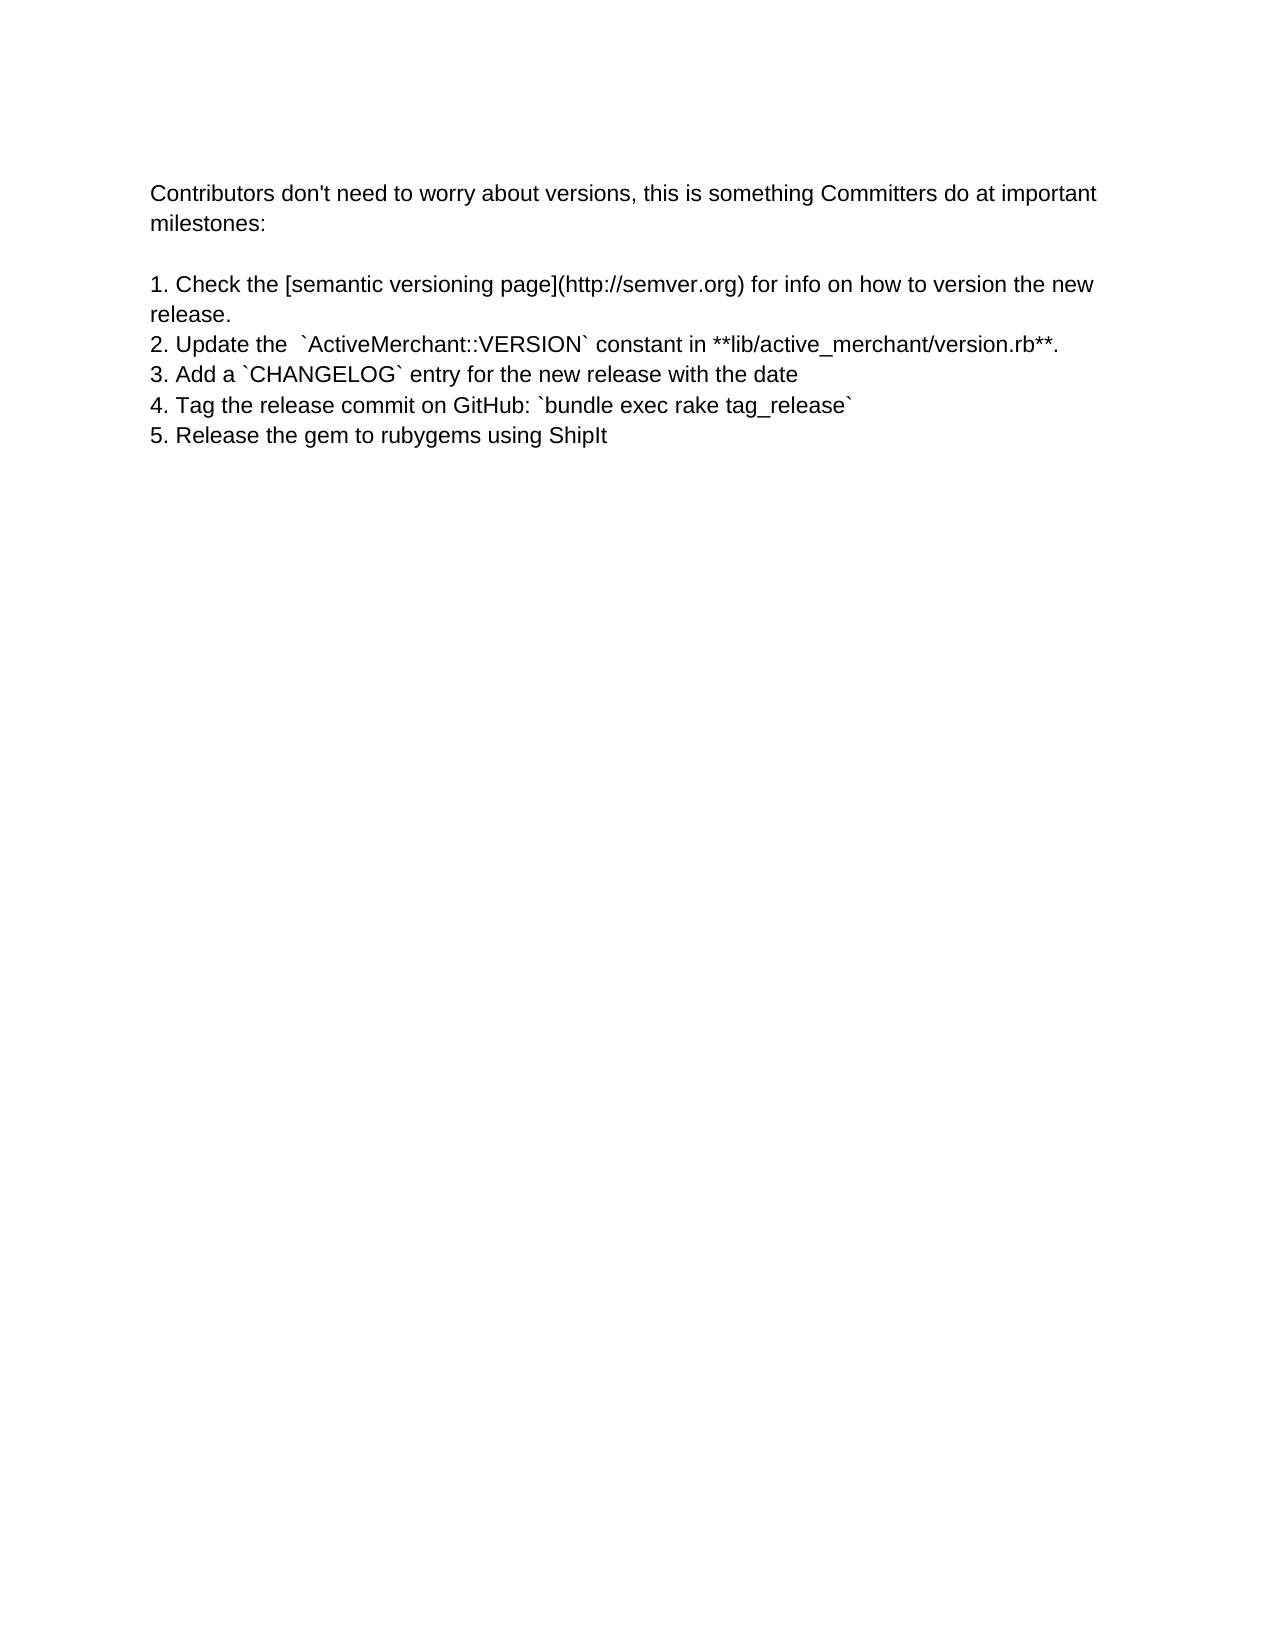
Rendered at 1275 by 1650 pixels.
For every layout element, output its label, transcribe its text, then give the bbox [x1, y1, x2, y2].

text 4. Tag the release commit on GitHub: `bundle exec rake tag_release` [150, 392, 1125, 418]
text 5. Release the gem to rubygems using ShipIt [150, 422, 1125, 448]
text 2. Update the `ActiveMerchant::VERSION` constant in **lib/active_merchant/version.rb**. [150, 331, 1125, 358]
text 1. Check the [semantic versioning page](http://semver.org) for info on how to version the new release. [150, 271, 1125, 327]
text 3. Add a `CHANGELOG` entry for the new release with the date [150, 361, 1125, 388]
text Contributors don't need to worry about versions, this is something Committers do at important milestones: [150, 180, 1125, 237]
